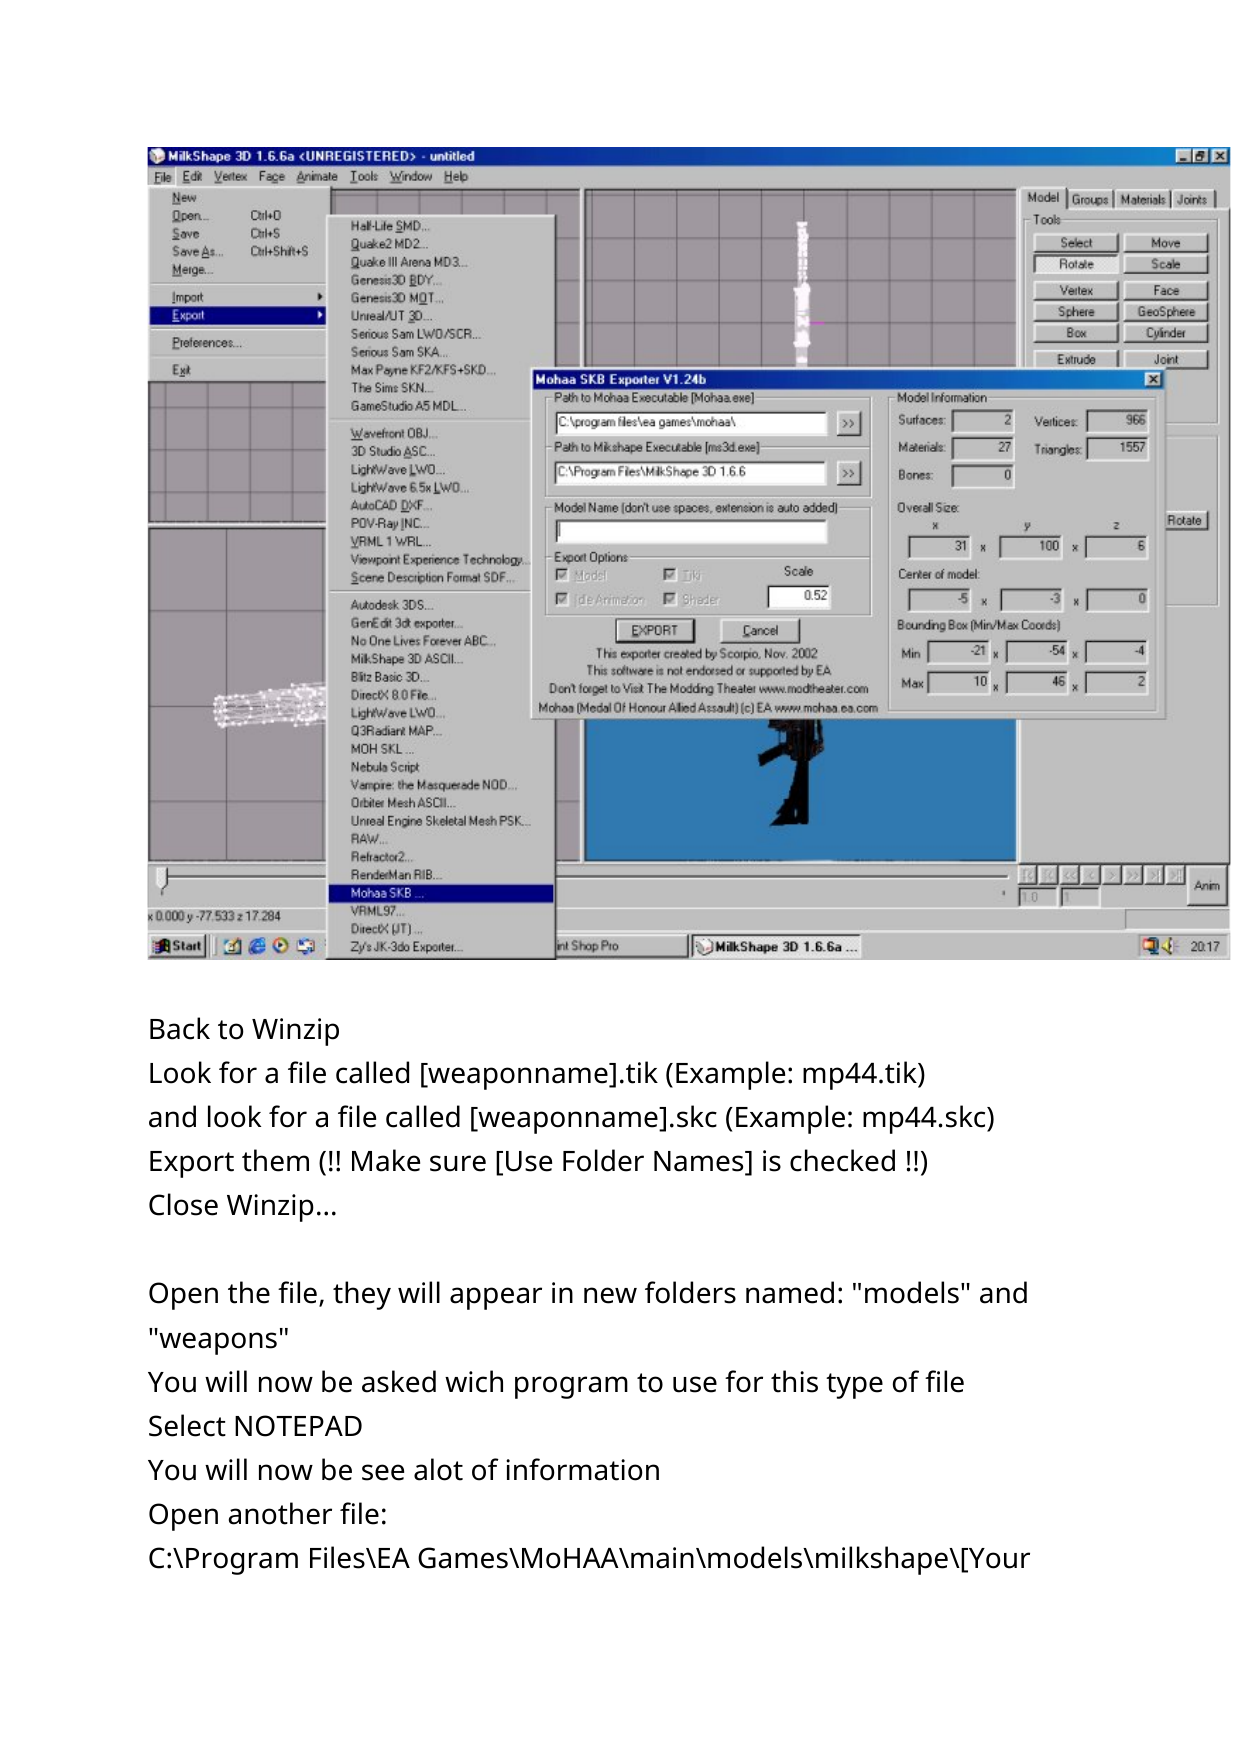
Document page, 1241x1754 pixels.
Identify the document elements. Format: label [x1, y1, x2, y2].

picture [147, 147, 1231, 960]
text [148, 960, 1093, 1577]
